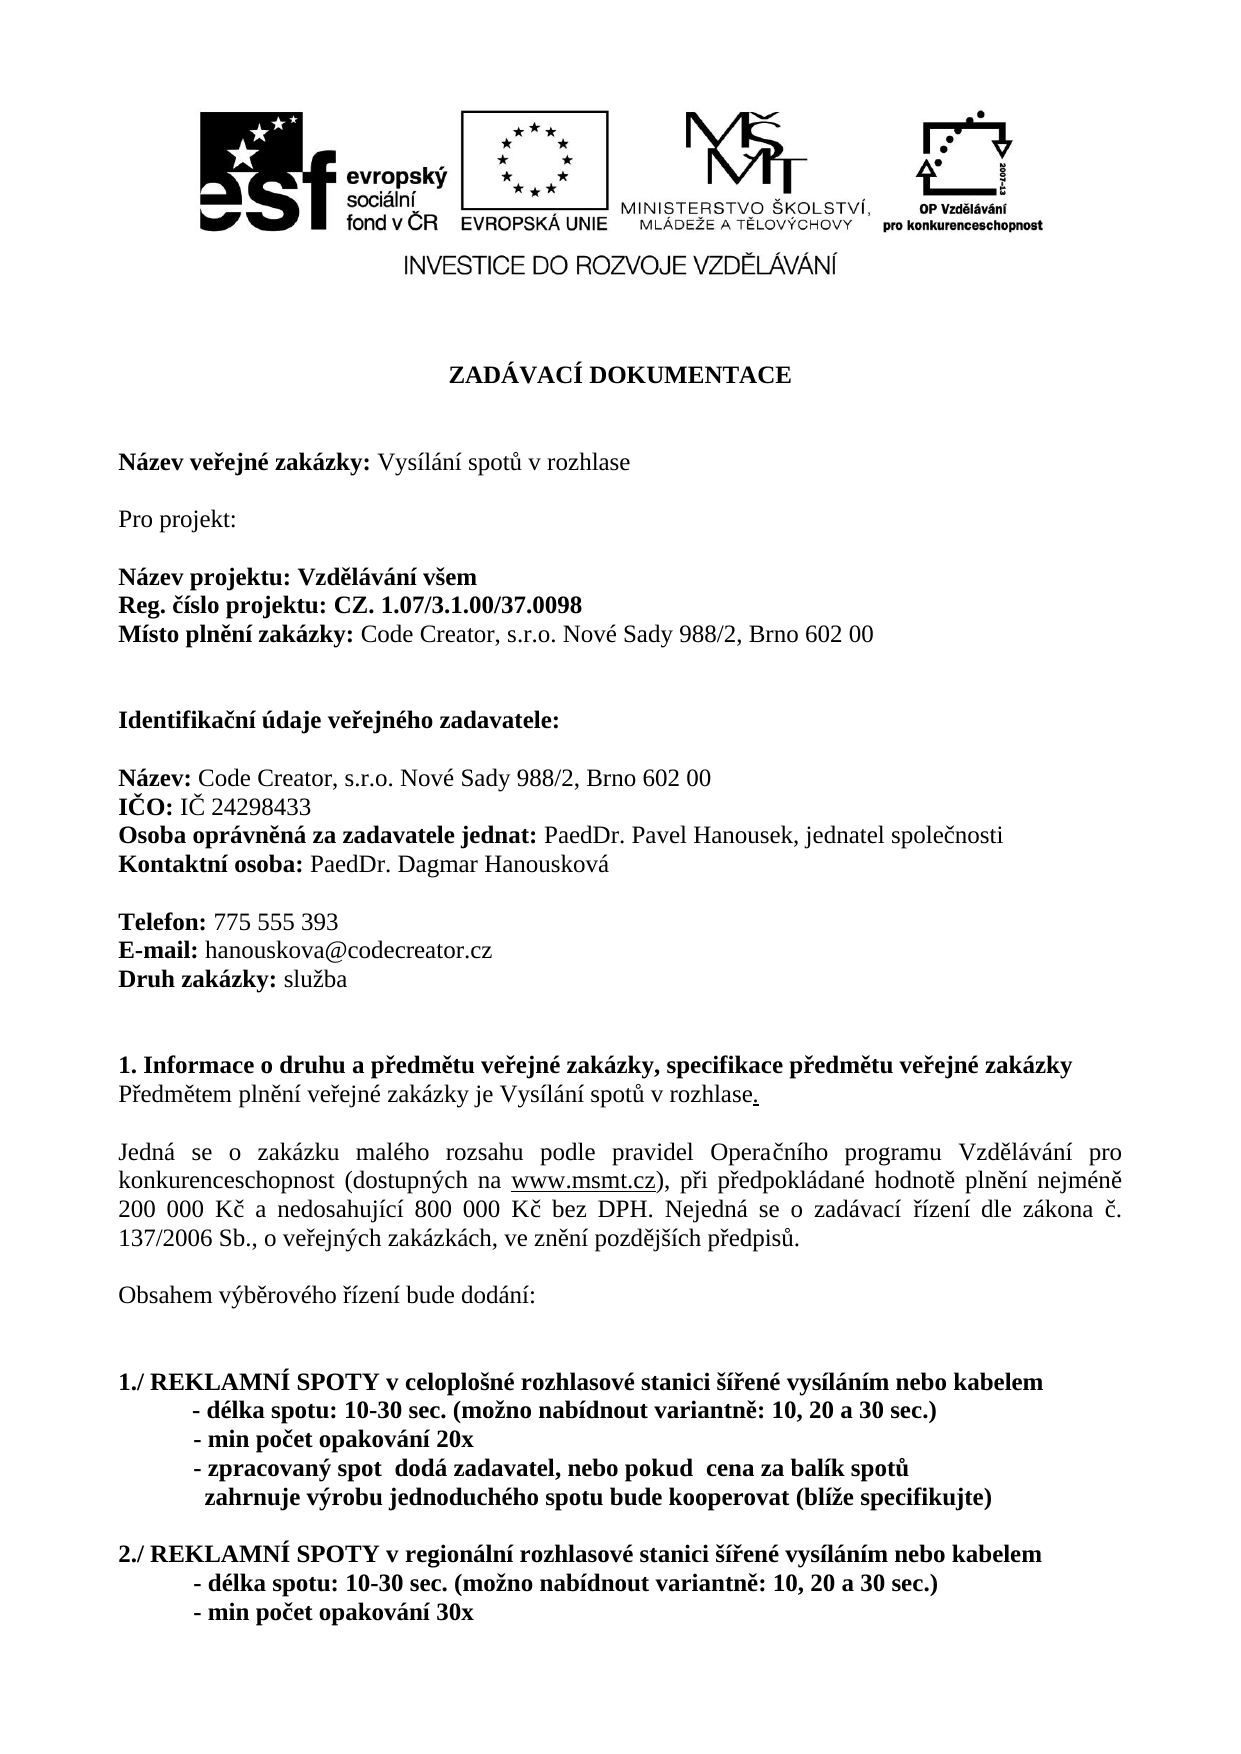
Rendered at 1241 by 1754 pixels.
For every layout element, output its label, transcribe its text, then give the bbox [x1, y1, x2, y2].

text 2./ REKLAMNÍ SPOTY v regionální rozhlasové stanici šířené vysíláním nebo kabelem [118, 1539, 1122, 1568]
text Telefon: 775 555 393 [118, 907, 1122, 936]
text Název: Code Creator, s.r.o. Nové Sady 988/2, Brno 602 00 [118, 763, 1122, 792]
text - zpracovaný spot dodá zadavatel, nebo pokud cena za balík spotů [118, 1453, 1122, 1482]
text Název veřejné zakázky: Vysílání spotů v rozhlase [118, 447, 1122, 476]
text Osoba oprávněná za zadavatele jednat: PaedDr. Pavel Hanousek, jednatel společnosti [118, 821, 1122, 849]
text - min počet opakování 30x [118, 1597, 1122, 1626]
text - min počet opakování 20x [118, 1424, 1122, 1453]
text Druh zakázky: služba [118, 964, 1122, 993]
text Pro projekt: [118, 504, 1122, 533]
text IČO: IČ 24298433 [118, 792, 1122, 821]
text - délka spotu: 10-30 sec. (možno nabídnout variantně: 10, 20 a 30 sec.) [118, 1396, 1122, 1424]
text 1. Informace o druhu a předmětu veřejné zakázky, specifikace předmětu veřejné zakázky [118, 1051, 1122, 1079]
text 1./ REKLAMNÍ SPOTY v celoplošné rozhlasové stanici šířené vysíláním nebo kabelem [118, 1367, 1122, 1396]
text Obsahem výběrového řízení bude dodání: [118, 1281, 1122, 1309]
text Kontaktní osoba: PaedDr. Dagmar Hanousková [118, 849, 1122, 878]
text Jedná se o zakázku malého rozsahu podle pravidel Operačního programu Vzdělávání pro konkurenceschopnost (dostupných na www.msmt.cz), při předpokládané hodnotě plnění nejméně 200 000 Kč a nedosahující 800 000 Kč bez DPH. Nejedná se o zadávací řízení dle zákona č. 137/2006 Sb., o veřejných zakázkách, ve znění pozdějších předpisů. [118, 1137, 1122, 1252]
text - délka spotu: 10-30 sec. (možno nabídnout variantně: 10, 20 a 30 sec.) [118, 1568, 1122, 1597]
text Předmětem plnění veřejné zakázky je Vysílání spotů v rozhlase. [118, 1079, 1122, 1108]
text Místo plnění zakázky: Code Creator, s.r.o. Nové Sady 988/2, Brno 602 00 [118, 619, 1122, 648]
text Název projektu: Vzdělávání všem [118, 562, 1122, 591]
text zahrnuje výrobu jednoduchého spotu bude kooperovat (blíže specifikujte) [118, 1482, 1122, 1511]
text ZADÁVACÍ DOKUMENTACE [118, 361, 1122, 389]
text E-mail: hanouskova@codecreator.cz [118, 936, 1122, 964]
text Identifikační údaje veřejného zadavatele: [118, 706, 1122, 734]
text Reg. číslo projektu: CZ. 1.07/3.1.00/37.0098 [118, 591, 1122, 619]
